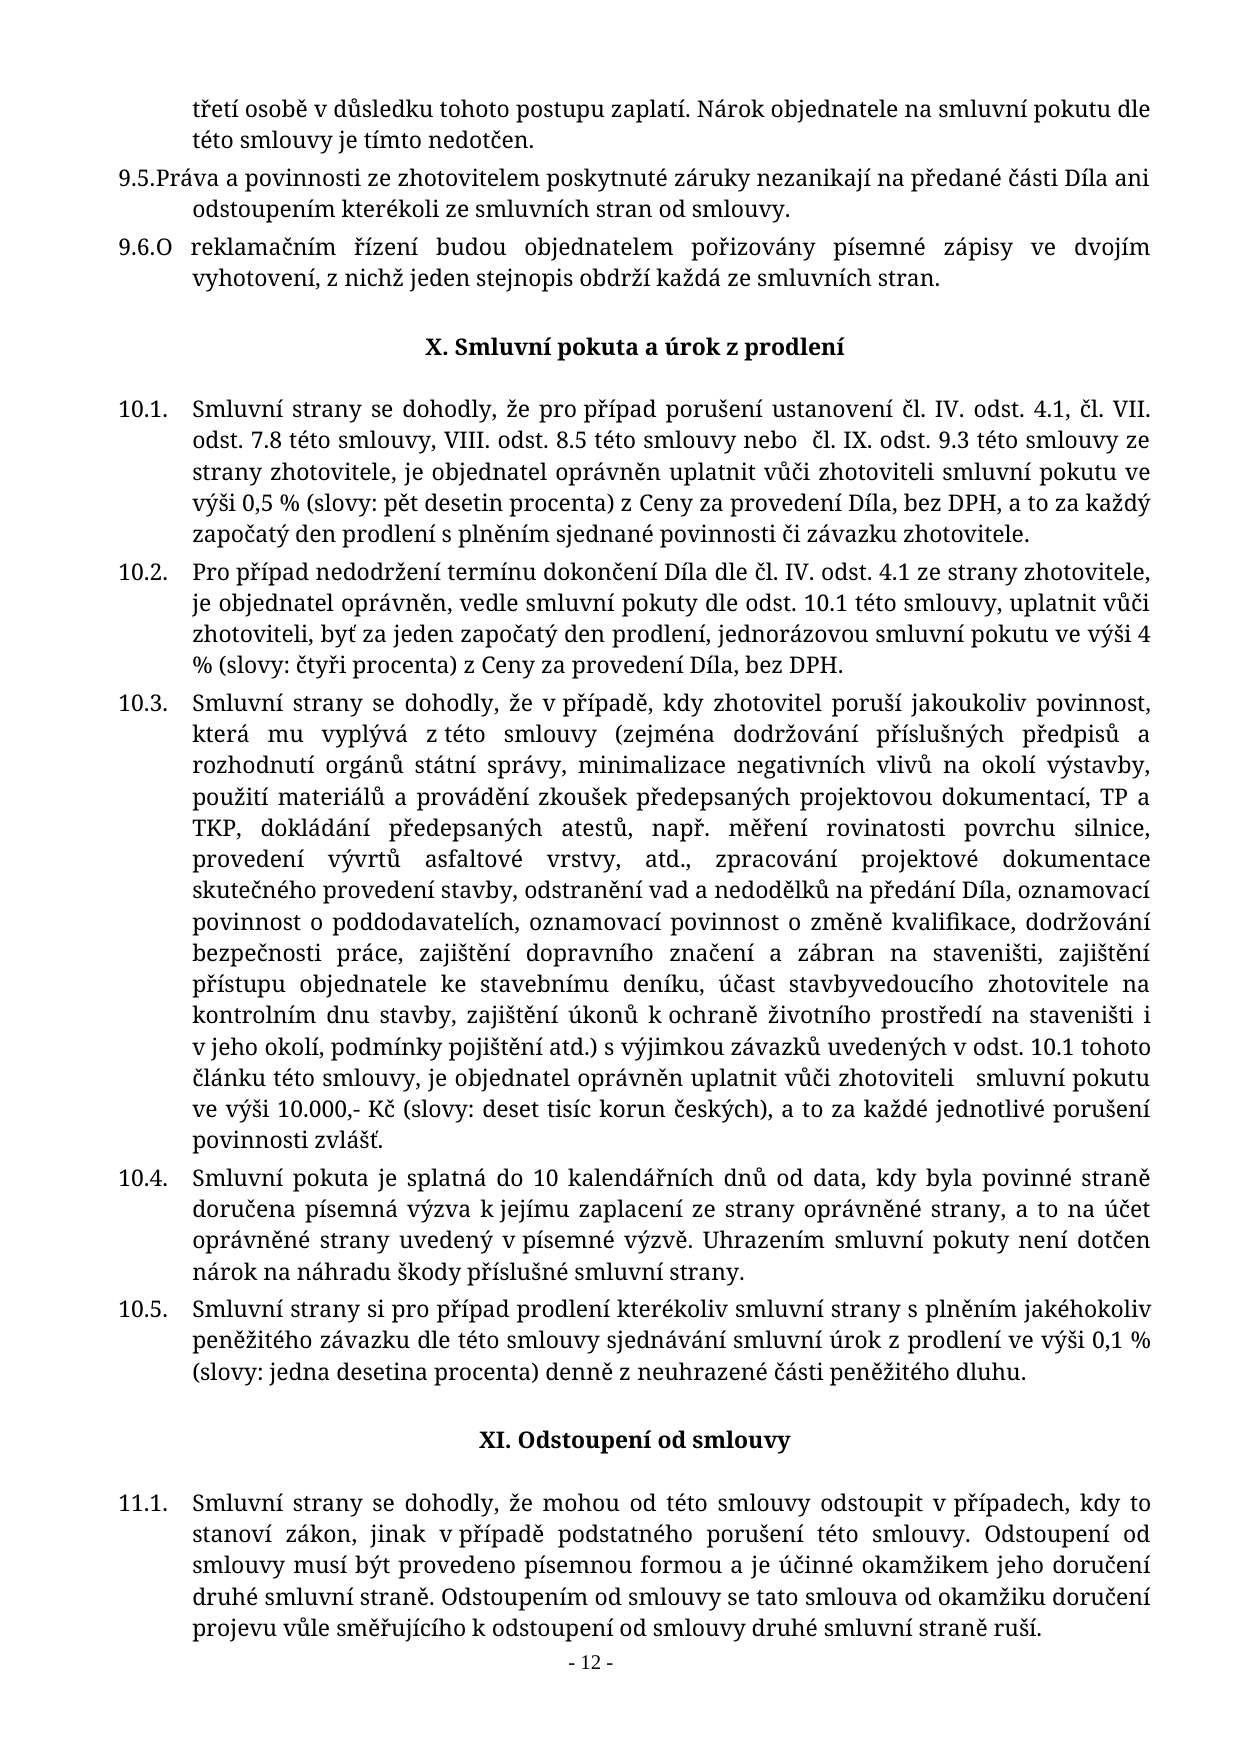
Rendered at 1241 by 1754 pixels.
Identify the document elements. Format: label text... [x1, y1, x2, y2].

list Smluvní strany se dohodly, že v případě, kdy zhotovitel poruší jakoukoliv povinnost, která mu vyplývá z této smlouvy (zejména dodržování příslušných předpisů a rozhodnutí orgánů státní správy, minimalizace negativních vlivů na okolí výstavby, použití materiálů a provádění zkoušek předepsaných projektovou dokumentací, TP a TKP, dokládání předepsaných atestů, např. měření rovinatosti povrchu silnice, provedení vývrtů asfaltové vrstvy, atd., zpracování projektové dokumentace skutečného provedení stavby, odstranění vad a nedodělků na předání Díla, oznamovací povinnost o poddodavatelích, oznamovací povinnost o změně kvalifikace, dodržování bezpečnosti práce, zajištění dopravního značení a zábran na staveništi, zajištění přístupu objednatele ke stavebnímu deníku, účast stavbyvedoucího zhotovitele na kontrolním dnu stavby, zajištění úkonů k ochraně životního prostředí na staveništi i v jeho okolí, podmínky pojištění atd.) s výjimkou závazků uvedených v odst. 10.1 tohoto článku této smlouvy, je objednatel oprávněn uplatnit vůči zhotoviteli smluvní pokutu ve výši 10.000,- Kč (slovy: deset tisíc korun českých), a to za každé jednotlivé porušení povinnosti zvlášť. [118, 687, 1152, 1155]
list Práva a povinnosti ze zhotovitelem poskytnuté záruky nezanikají na předané části Díla ani odstoupením kterékoli ze smluvních stran od smlouvy. [118, 162, 1152, 224]
list O reklamačním řízení budou objednatelem pořizovány písemné zápisy ve dvojím vyhotovení, z nichž jeden stejnopis obdrží každá ze smluvních stran. [118, 230, 1152, 293]
text X. Smluvní pokuta a úrok z prodlení [118, 330, 1152, 362]
list Smluvní strany si pro případ prodlení kterékoliv smluvní strany s plněním jakéhokoliv peněžitého závazku dle této smlouvy sjednávání smluvní úrok z prodlení ve výši 0,1 % (slovy: jedna desetina procenta) denně z neuhrazené části peněžitého dluhu. [118, 1293, 1152, 1387]
list Smluvní strany se dohodly, že pro případ porušení ustanovení čl. IV. odst. 4.1, čl. VII. odst. 7.8 této smlouvy, VIII. odst. 8.5 této smlouvy nebo čl. IX. odst. 9.3 této smlouvy ze strany zhotovitele, je objednatel oprávněn uplatnit vůči zhotoviteli smluvní pokutu ve výši 0,5 % (slovy: pět desetin procenta) z Ceny za provedení Díla, bez DPH, a to za každý započatý den prodlení s plněním sjednané povinnosti či závazku zhotovitele. [118, 393, 1152, 549]
list Pro případ nedodržení termínu dokončení Díla dle čl. IV. odst. 4.1 ze strany zhotovitele, je objednatel oprávněn, vedle smluvní pokuty dle odst. 10.1 této smlouvy, uplatnit vůči zhotoviteli, byť za jeden započatý den prodlení, jednorázovou smluvní pokutu ve výši 4 % (slovy: čtyři procenta) z Ceny za provedení Díla, bez DPH. [118, 555, 1152, 680]
text XI. Odstoupení od smlouvy [118, 1424, 1152, 1455]
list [118, 93, 1152, 155]
list Smluvní strany se dohodly, že mohou od této smlouvy odstoupit v případech, kdy to stanoví zákon, jinak v případě podstatného porušení této smlouvy. Odstoupení od smlouvy musí být provedeno písemnou formou a je účinné okamžikem jeho doručení druhé smluvní straně. Odstoupením od smlouvy se tato smlouva od okamžiku doručení projevu vůle směřujícího k odstoupení od smlouvy druhé smluvní straně ruší. [118, 1487, 1152, 1643]
list Smluvní pokuta je splatná do 10 kalendářních dnů od data, kdy byla povinné straně doručena písemná výzva k jejímu zaplacení ze strany oprávněné strany, a to na účet oprávněné strany uvedený v písemné výzvě. Uhrazením smluvní pokuty není dotčen nárok na náhradu škody příslušné smluvní strany. [118, 1162, 1152, 1287]
